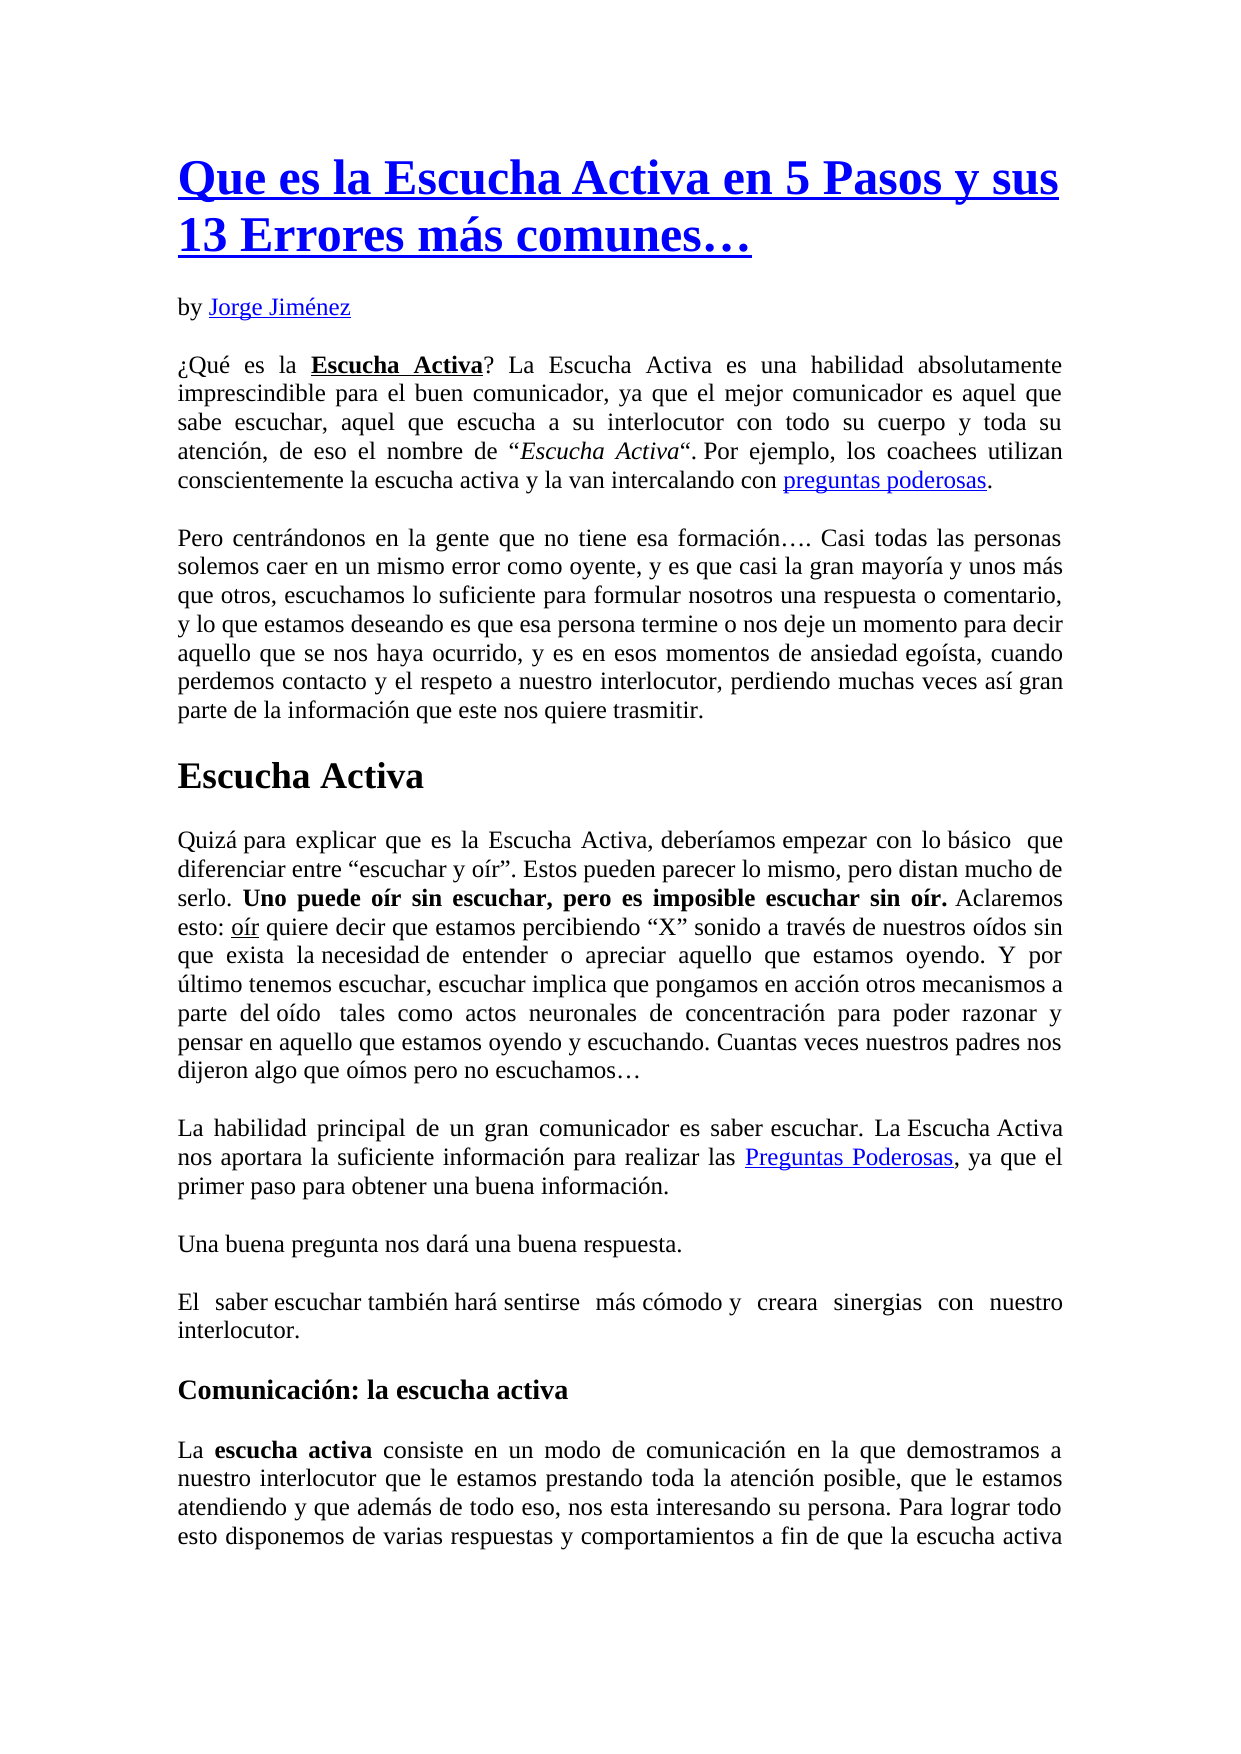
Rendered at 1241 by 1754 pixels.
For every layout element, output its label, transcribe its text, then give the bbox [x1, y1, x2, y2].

text La habilidad principal de un gran comunicador es saber escuchar. La Escucha Activa nos aportara la suficiente información para realizar las Preguntas Poderosas, ya que el primer paso para obtener una buena información. [177, 1113, 1063, 1199]
text Quizá para explicar que es la Escucha Activa, deberíamos empezar con lo básico que diferenciar entre “escuchar y oír”. Estos pueden parecer lo mismo, pero distan mucho de serlo. Uno puede oír sin escuchar, pero es imposible escuchar sin oír. Aclaremos esto: oír quiere decir que estamos percibiendo “X” sonido a través de nuestros oídos sin que exista la necesidad de entender o apreciar aquello que estamos oyendo. Y por último tenemos escuchar, escuchar implica que pongamos en acción otros mecanismos a parte del oído tales como actos neuronales de concentración para poder razonar y pensar en aquello que estamos oyendo y escuchando. Cuantas veces nuestros padres nos dijeron algo que oímos pero no escuchamos… [177, 825, 1063, 1084]
text by Jorge Jiménez [177, 292, 1063, 321]
text El saber escuchar también hará sentirse más cómodo y creara sinergias con nuestro interlocutor. [177, 1287, 1063, 1344]
text Que es la Escucha Activa en 5 Pasos y sus 13 Errores más comunes… [177, 148, 1063, 263]
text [177, 1435, 1063, 1550]
text Una buena pregunta nos dará una buena respuesta. [177, 1229, 1063, 1257]
text Comunicación: la escucha activa [177, 1373, 1063, 1406]
text Pero centrándonos en la gente que no tiene esa formación…. Casi todas las personas solemos caer en un mismo error como oyente, y es que casi la gran mayoría y unos más que otros, escuchamos lo suficiente para formular nosotros una respuesta o comentario, y lo que estamos deseando es que esa persona termine o nos deje un momento para decir aquello que se nos haya ocurrido, y es en esos momentos de ansiedad egoísta, cuando perdemos contacto y el respeto a nuestro interlocutor, perdiendo muchas veces así gran parte de la información que este nos quiere trasmitir. [177, 523, 1063, 724]
text ¿Qué es la Escucha Activa? La Escucha Activa es una habilidad absolutamente imprescindible para el buen comunicador, ya que el mejor comunicador es aquel que sabe escuchar, aquel que escucha a su interlocutor con todo su cuerpo y toda su atención, de eso el nombre de “Escucha Activa“. Por ejemplo, los coachees utilizan conscientemente la escucha activa y la van intercalando con preguntas poderosas. [177, 350, 1063, 493]
text Escucha Activa [177, 753, 1063, 796]
